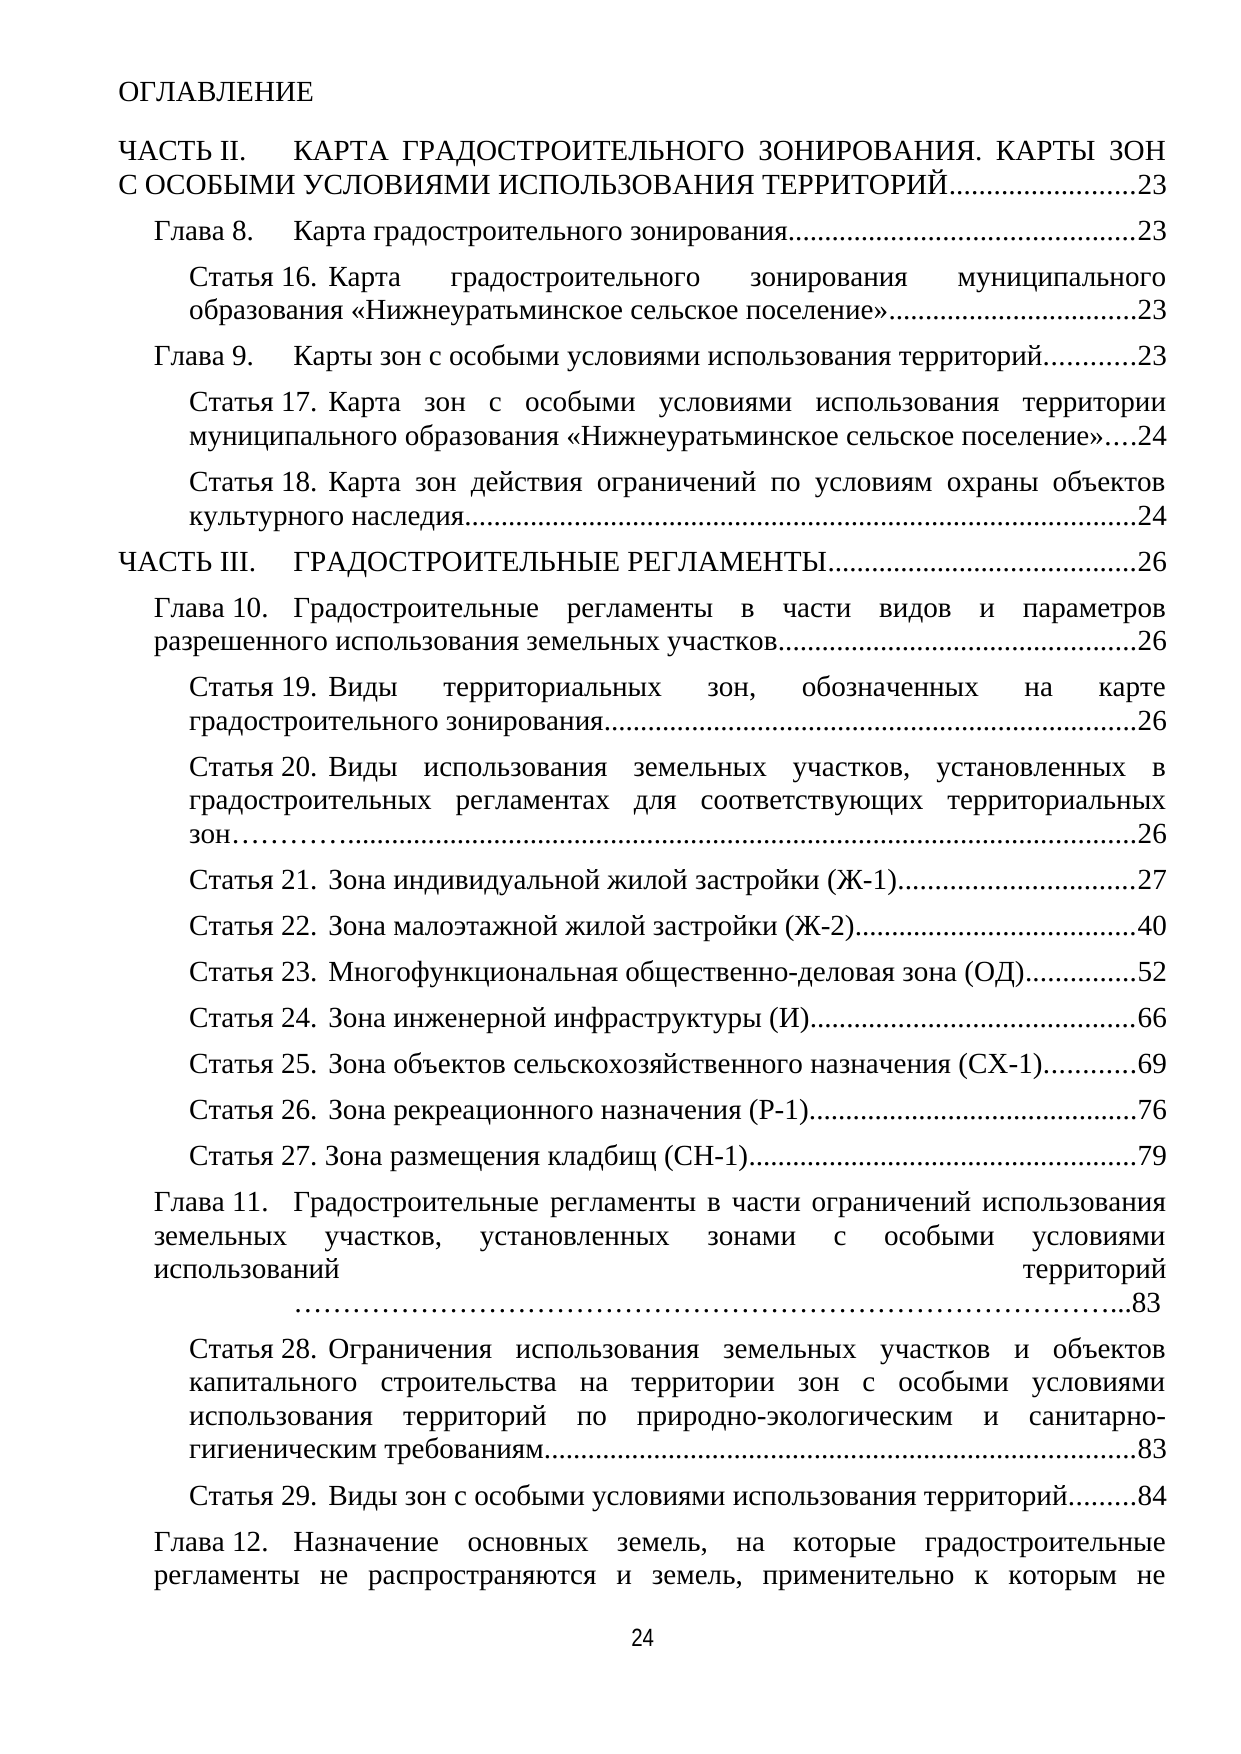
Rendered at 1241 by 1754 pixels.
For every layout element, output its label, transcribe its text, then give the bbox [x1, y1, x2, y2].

text Статья 25. Зона объектов сельскохозяйственного назначения (СХ-1) 69 [189, 1046, 1167, 1080]
text Глава 8. Карта градостроительного зонирования 23 [153, 213, 1167, 246]
text ЧАСТЬ II. КАРТА ГРАДОСТРОИТЕЛЬНОГО ЗОНИРОВАНИЯ. КАРТЫ ЗОН С ОСОБЫМИ УСЛОВИЯМИ ИСПОЛЬЗОВАНИЯ ТЕРРИТОРИЙ 23 [118, 133, 1167, 200]
text Статья 20. Виды использования земельных участков, установленных в градостроительных регламентах для соответствующих территориальных зон…………. 26 [189, 749, 1167, 849]
text Статья 17. Карта зон с особыми условиями использования территории муниципального образования «Нижнеуратьминское сельское поселение» 24 [189, 384, 1167, 452]
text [153, 1524, 1167, 1591]
text Статья 21. Зона индивидуальной жилой застройки (Ж-1) 27 [189, 862, 1167, 896]
text Глава 11. Градостроительные регламенты в части ограничений использования земельных участков, установленных зонами с особыми условиями использований территорий …………………………………………………………………………...83 [153, 1184, 1167, 1318]
text Глава 9. Карты зон с особыми условиями использования территорий 23 [153, 338, 1167, 372]
text Статья 16. Карта градостроительного зонирования муниципального образования «Нижнеуратьминское сельское поселение» 23 [189, 259, 1167, 326]
text ЧАСТЬ III. ГРАДОСТРОИТЕЛЬНЫЕ РЕГЛАМЕНТЫ 26 [118, 544, 1167, 577]
text Статья 18. Карта зон действия ограничений по условиям охраны объектов культурного наследия 24 [189, 464, 1167, 531]
text ОГЛАВЛЕНИЕ [118, 74, 1167, 107]
text Статья 23. Многофункциональная общественно-деловая зона (ОД) 52 [189, 954, 1167, 988]
text Статья 26. Зона рекреационного назначения (Р-1) 76 [189, 1092, 1167, 1126]
text Статья 19. Виды территориальных зон, обозначенных на карте градостроительного зонирования 26 [189, 669, 1167, 736]
text Статья 29. Виды зон с особыми условиями использования территорий 84 [189, 1478, 1167, 1511]
text Статья 28. Ограничения использования земельных участков и объектов капитального строительства на территории зон с особыми условиями использования территорий по природно-экологическим и санитарно-гигиеническим требованиям 83 [189, 1331, 1167, 1465]
text Статья 24. Зона инженерной инфраструктуры (И) 66 [189, 1000, 1167, 1034]
text Статья 22. Зона малоэтажной жилой застройки (Ж-2) 40 [189, 908, 1167, 942]
text Глава 10. Градостроительные регламенты в части видов и параметров разрешенного использования земельных участков 26 [153, 590, 1167, 657]
text Статья 27. Зона размещения кладбищ (СН-1) 79 [189, 1138, 1167, 1172]
